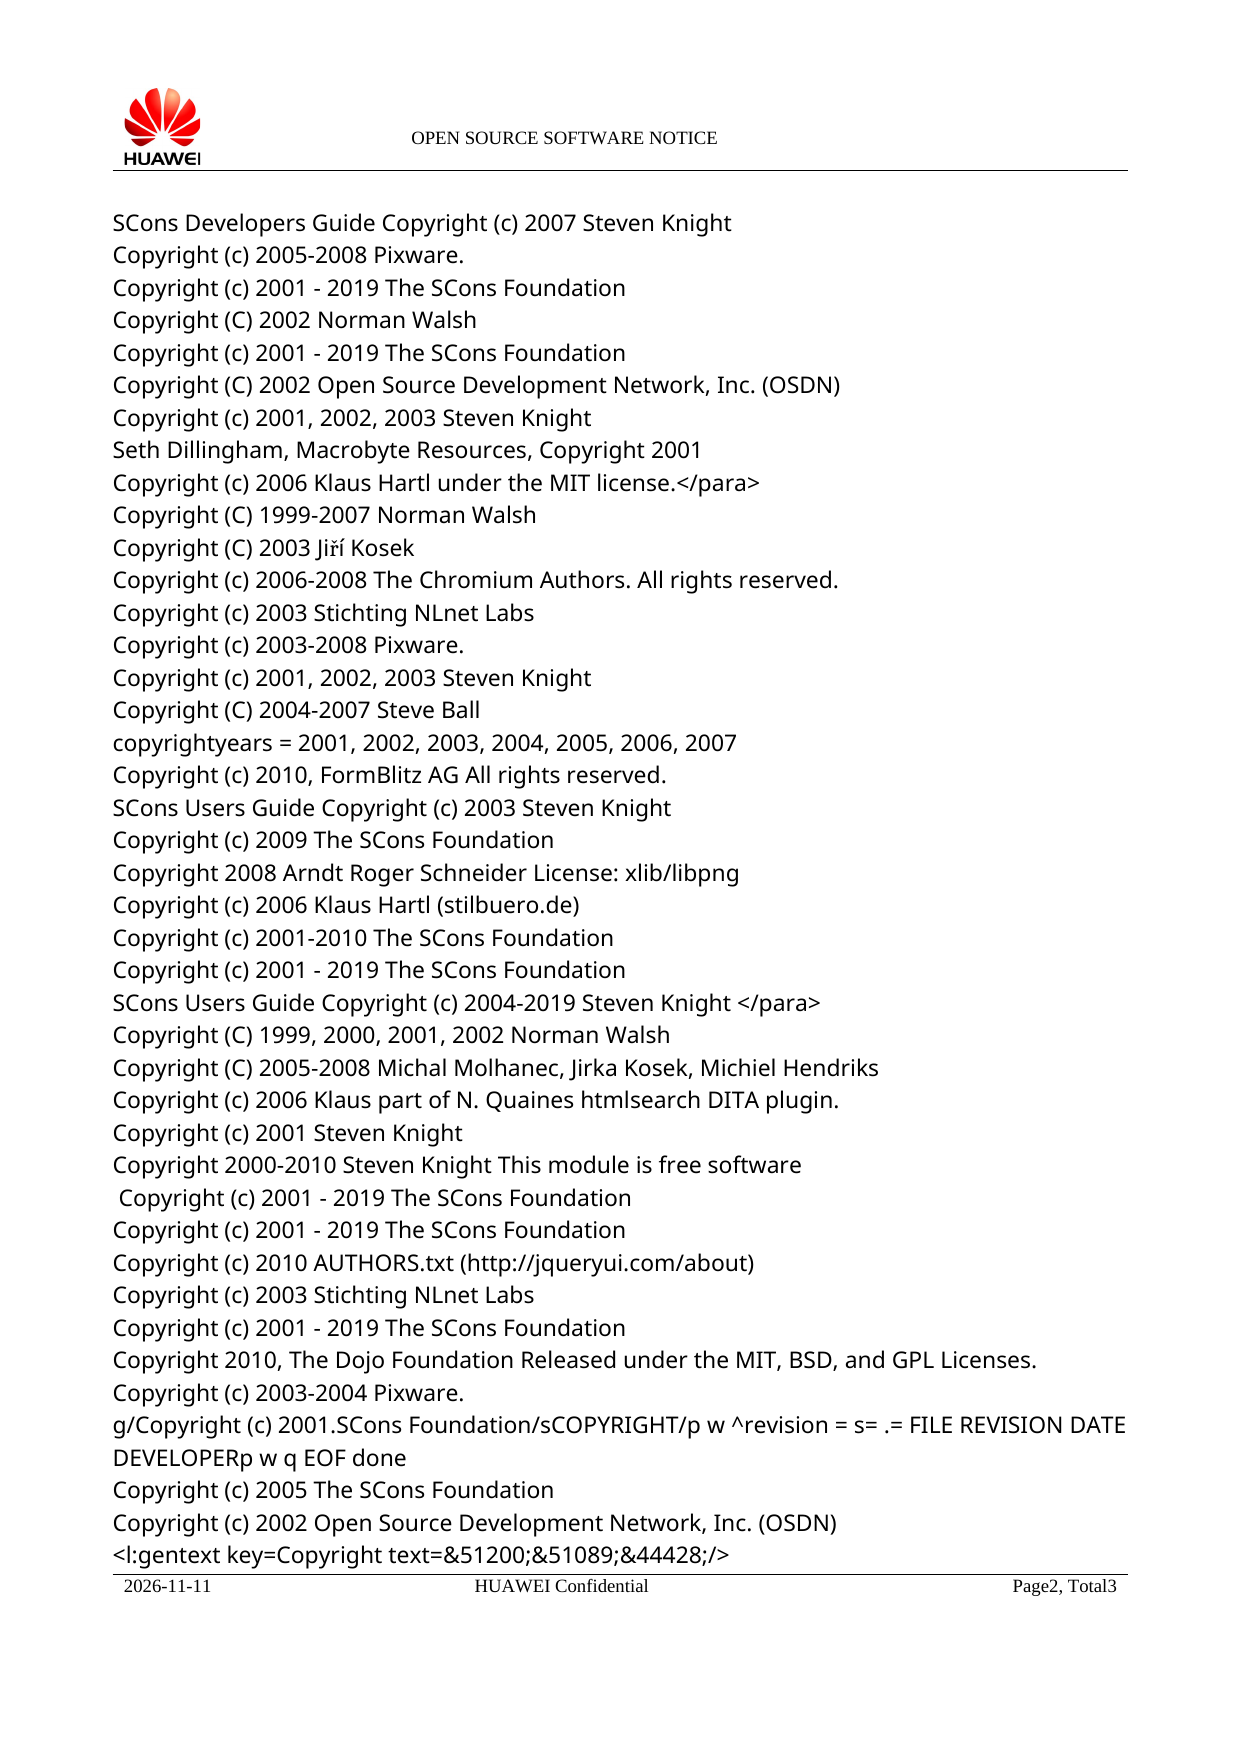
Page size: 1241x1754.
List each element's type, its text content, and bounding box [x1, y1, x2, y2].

text Copyright (c) 2001 - 2019 The SCons Foundation [112, 1311, 1128, 1344]
text Copyright (C) 2002 Norman Walsh [112, 304, 1128, 336]
text Copyright (c) 2006-2008 The Chromium Authors. All rights reserved. [112, 564, 1128, 596]
text Copyright (c) 2001 - 2019 The SCons Foundation [112, 1181, 1128, 1214]
text Copyright 2010, The Dojo Foundation Released under the MIT, BSD, and GPL Licenses. [112, 1344, 1128, 1376]
text Copyright (c) 2003 Stichting NLnet Labs [112, 1279, 1128, 1311]
text g/Copyright (c) 2001.SCons Foundation/sCOPYRIGHT/p w ^revision = s= .= FILE REVISION DATE DEVELOPERp w q EOF done [112, 1409, 1128, 1474]
text Seth Dillingham, Macrobyte Resources, Copyright 2001 [112, 434, 1128, 466]
text copyrightyears = 2001, 2002, 2003, 2004, 2005, 2006, 2007 [112, 726, 1128, 759]
text Copyright (c) 2001-2010 The SCons Foundation [112, 921, 1128, 954]
text SCons Developers Guide Copyright (c) 2007 Steven Knight [112, 206, 1128, 239]
text Copyright (C) 2002 Open Source Development Network, Inc. (OSDN) [112, 369, 1128, 401]
text Copyright (C) 2004-2007 Steve Ball [112, 694, 1128, 726]
text Copyright (c) 2006 Klaus part of N. Quaines htmlsearch DITA plugin. [112, 1084, 1128, 1116]
text Copyright 2000-2010 Steven Knight This module is free software [112, 1149, 1128, 1181]
text Copyright (c) 2006 Klaus Hartl under the MIT license.</para> [112, 466, 1128, 499]
text Copyright (c) 2001, 2002, 2003 Steven Knight [112, 401, 1128, 434]
text Copyright (c) 2010 AUTHORS.txt (http://jqueryui.com/about) [112, 1246, 1128, 1279]
text Copyright (c) 2001 - 2019 The SCons Foundation [112, 271, 1128, 304]
text Copyright (c) 2001 - 2019 The SCons Foundation [112, 336, 1128, 369]
text Copyright (c) 2010, FormBlitz AG All rights reserved. [112, 759, 1128, 791]
text <l:gentext key=Copyright text=&51200;&51089;&44428;/> [112, 1539, 1128, 1571]
text Copyright (c) 2001, 2002, 2003 Steven Knight [112, 661, 1128, 694]
text Copyright (c) 2002 Open Source Development Network, Inc. (OSDN) [112, 1506, 1128, 1539]
text Copyright (C) 1999, 2000, 2001, 2002 Norman Walsh [112, 1019, 1128, 1051]
text Copyright (C) 1999-2007 Norman Walsh [112, 499, 1128, 531]
text Copyright (c) 2001 Steven Knight [112, 1116, 1128, 1149]
text Copyright (c) 2001 - 2019 The SCons Foundation [112, 954, 1128, 986]
text Copyright (c) 2009 The SCons Foundation [112, 824, 1128, 856]
text Copyright 2008 Arndt Roger Schneider License: xlib/libpng [112, 856, 1128, 889]
text Copyright (c) 2005 The SCons Foundation [112, 1474, 1128, 1506]
text Copyright (c) 2001 - 2019 The SCons Foundation [112, 1214, 1128, 1246]
text SCons Users Guide Copyright (c) 2004-2019 Steven Knight </para> [112, 986, 1128, 1019]
text SCons Users Guide Copyright (c) 2003 Steven Knight [112, 791, 1128, 824]
text Copyright (c) 2005-2008 Pixware. [112, 239, 1128, 271]
text Copyright (c) 2006 Klaus Hartl (stilbuero.de) [112, 889, 1128, 921]
picture [124, 88, 201, 165]
text Copyright (C) 2005-2008 Michal Molhanec, Jirka Kosek, Michiel Hendriks [112, 1051, 1128, 1084]
text Copyright (C) 2003 Jiří Kosek [112, 531, 1128, 564]
text Copyright (c) 2003 Stichting NLnet Labs [112, 596, 1128, 629]
text Copyright (c) 2003-2008 Pixware. [112, 629, 1128, 661]
text Copyright (c) 2003-2004 Pixware. [112, 1376, 1128, 1409]
